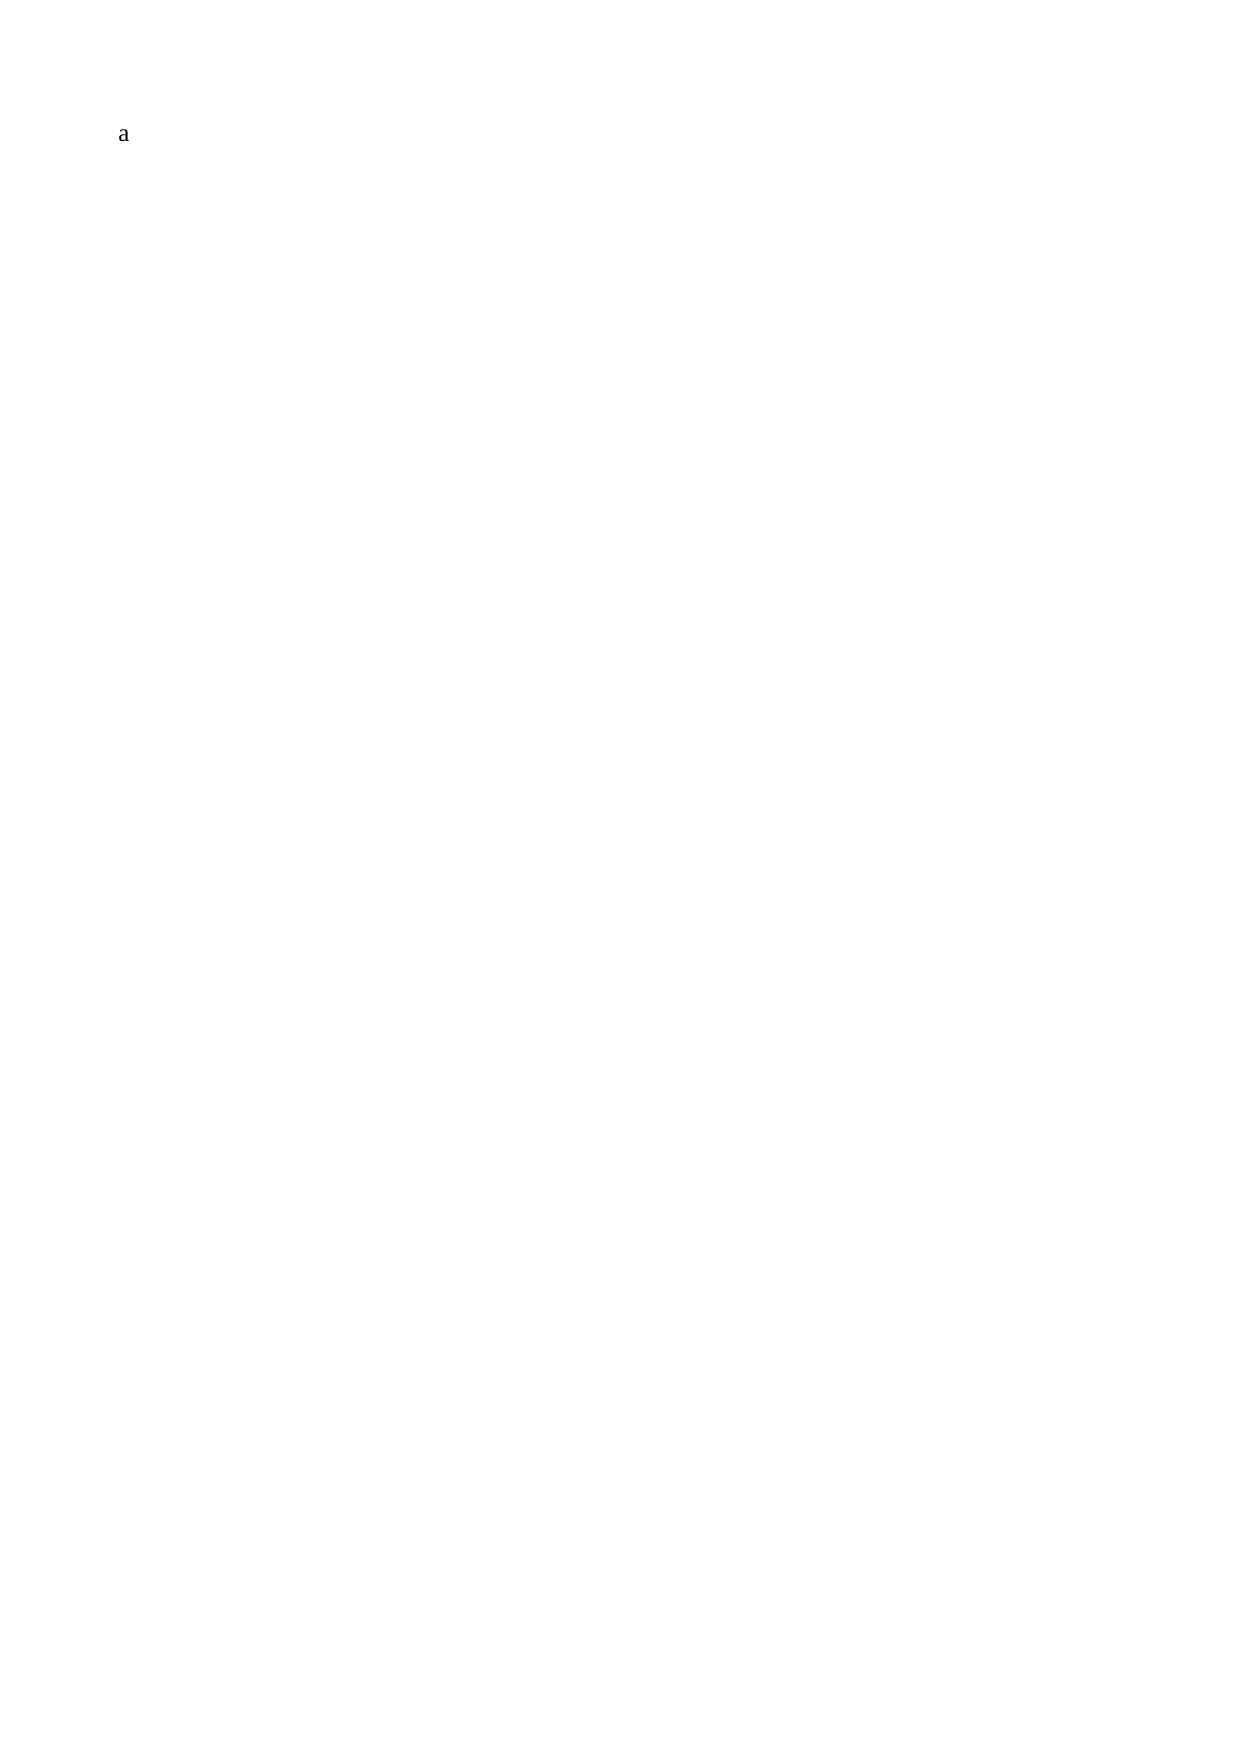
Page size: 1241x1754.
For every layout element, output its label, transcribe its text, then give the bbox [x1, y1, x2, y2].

text a [118, 118, 1122, 147]
